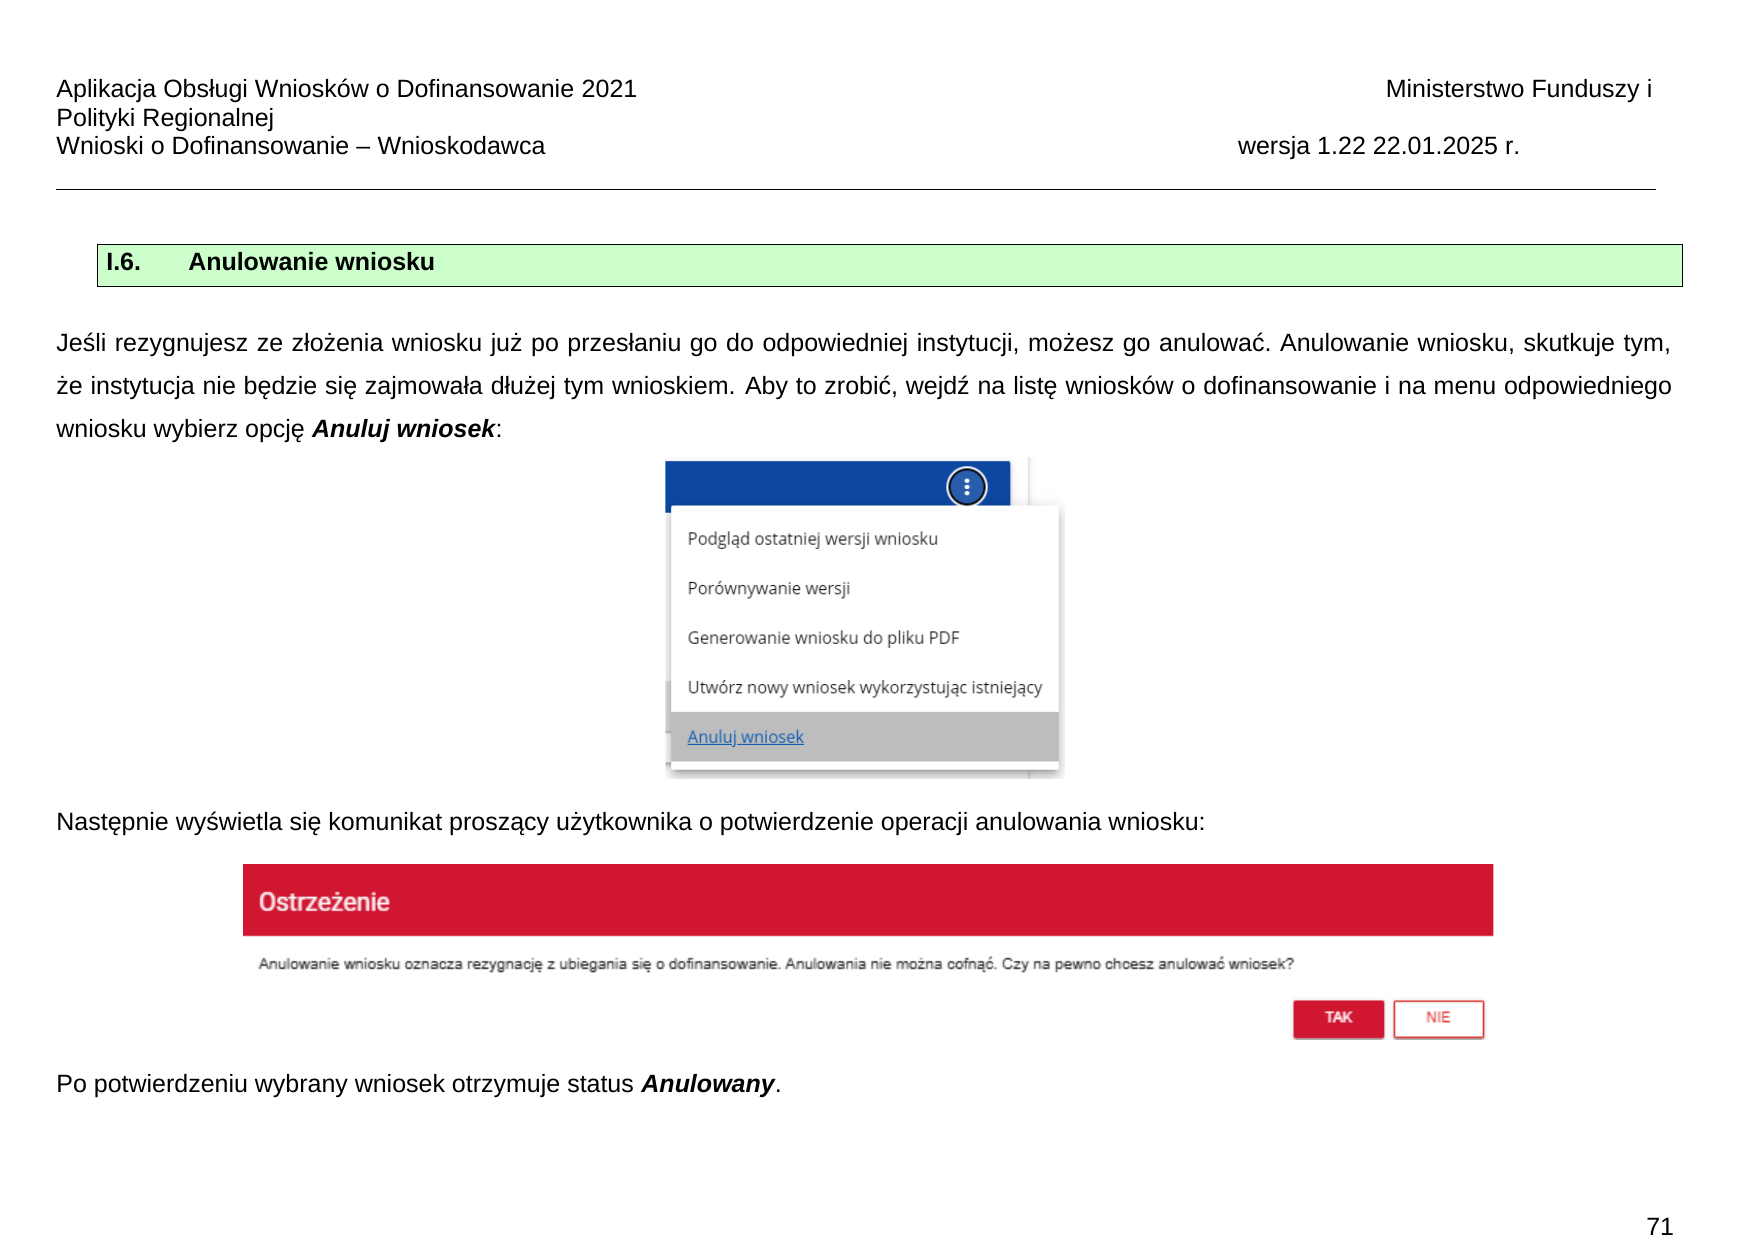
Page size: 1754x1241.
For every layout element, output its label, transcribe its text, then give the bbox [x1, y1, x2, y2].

text Następnie wyświetla się komunikat proszący użytkownika o potwierdzenie operacji anulowania wniosku: [56, 807, 1674, 836]
text Po potwierdzeniu wybrany wniosek otrzymuje status Anulowany. [56, 1068, 1674, 1097]
picture [665, 457, 1065, 779]
picture [243, 864, 1494, 1040]
text Jeśli rezygnujesz ze złożenia wniosku już po przesłaniu go do odpowiedniej instytucji, możesz go anulować. Anulowanie wniosku, skutkuje tym, że instytucja nie będzie się zajmowała dłużej tym wnioskiem. Aby to zrobić, wejdź na listę wniosków o dofinansowanie i na menu odpowiedniego wniosku wybierz opcję Anuluj wniosek: [56, 328, 1674, 443]
subtitle Anulowanie wniosku [98, 245, 1682, 286]
